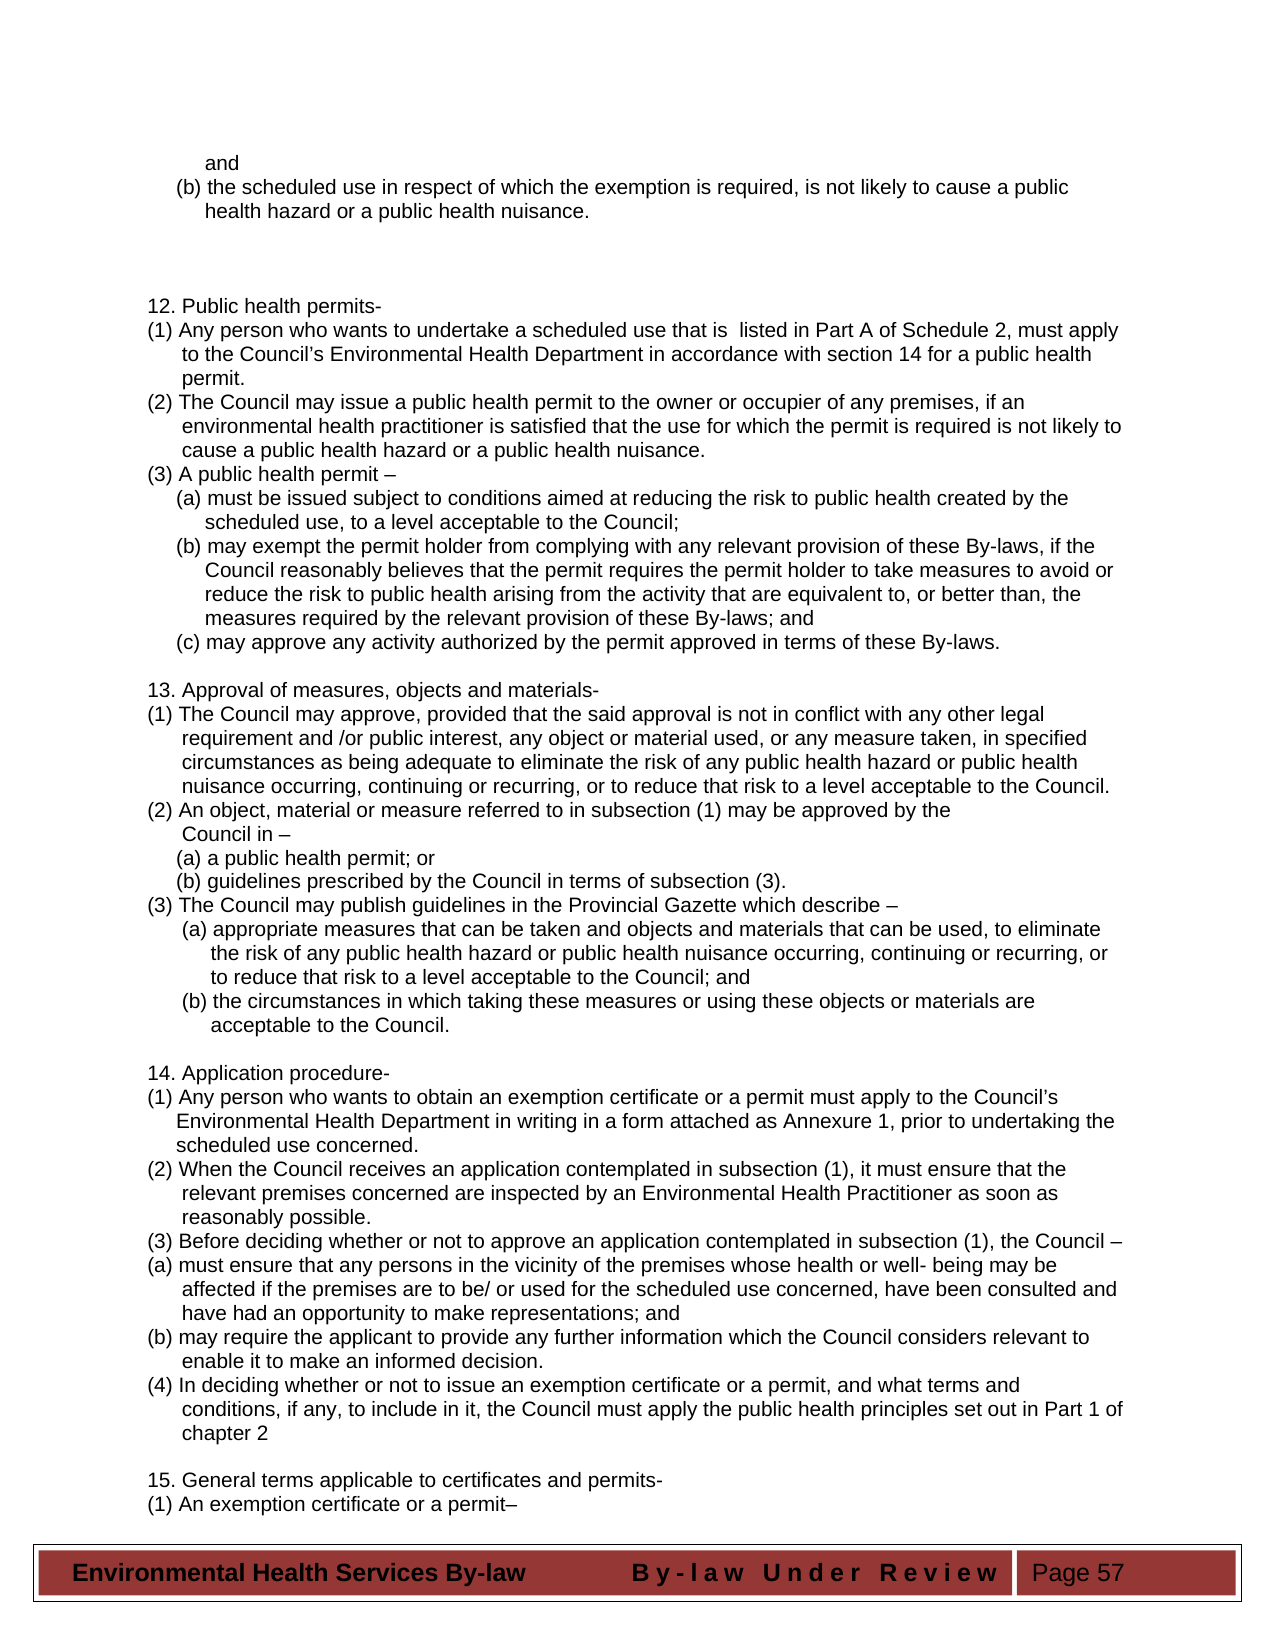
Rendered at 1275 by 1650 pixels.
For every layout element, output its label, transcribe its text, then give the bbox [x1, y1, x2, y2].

text to the Council’s Environmental Health Department in accordance with section 14 for a public health [147, 342, 1153, 366]
text (a) a public health permit; or [147, 845, 1153, 869]
text (2) When the Council receives an application contemplated in subsection (1), it must ensure that the [147, 1157, 1153, 1181]
text 14. Application procedure- [147, 1061, 1153, 1085]
text scheduled use, to a level acceptable to the Council; [147, 510, 1153, 534]
text (3) Before deciding whether or not to approve an application contemplated in subsection (1), the Council – [147, 1229, 1153, 1253]
text cause a public health hazard or a public health nuisance. [147, 438, 1153, 462]
text (4) In deciding whether or not to issue an exemption certificate or a permit, and what terms and [147, 1372, 1153, 1396]
text (b) the scheduled use in respect of which the exemption is required, is not likely to cause a public [147, 174, 1153, 198]
text (b) the circumstances in which taking these measures or using these objects or materials are [147, 989, 1153, 1013]
text chapter 2 [147, 1420, 1153, 1444]
text 13. Approval of measures, objects and materials- [147, 678, 1153, 702]
text (1) Any person who wants to undertake a scheduled use that is listed in Part A of Schedule 2, must apply [147, 318, 1153, 342]
text (b) may require the applicant to provide any further information which the Council considers relevant to [147, 1324, 1153, 1348]
text (2) The Council may issue a public health permit to the owner or occupier of any premises, if an [147, 390, 1153, 414]
text scheduled use concerned. [147, 1133, 1153, 1157]
text affected if the premises are to be/ or used for the scheduled use concerned, have been consulted and [147, 1277, 1153, 1301]
text have had an opportunity to make representations; and [147, 1301, 1153, 1324]
text the risk of any public health hazard or public health nuisance occurring, continuing or recurring, or [147, 941, 1153, 965]
text environmental health practitioner is satisfied that the use for which the permit is required is not likely to [147, 414, 1153, 438]
text Council reasonably believes that the permit requires the permit holder to take measures to avoid or [147, 558, 1153, 582]
text Environmental Health Department in writing in a form attached as Annexure 1, prior to undertaking the [147, 1109, 1153, 1133]
text measures required by the relevant provision of these By-laws; and [147, 606, 1153, 630]
text nuisance occurring, continuing or recurring, or to reduce that risk to a level acceptable to the Council. [147, 773, 1153, 797]
text acceptable to the Council. [147, 1013, 1153, 1037]
text (a) must ensure that any persons in the vicinity of the premises whose health or well- being may be [147, 1253, 1153, 1277]
text (1) Any person who wants to obtain an exemption certificate or a permit must apply to the Council’s [147, 1085, 1153, 1109]
text reasonably possible. [147, 1205, 1153, 1229]
text requirement and /or public interest, any object or material used, or any measure taken, in specified [147, 726, 1153, 749]
text (3) A public health permit – [147, 462, 1153, 486]
text conditions, if any, to include in it, the Council must apply the public health principles set out in Part 1 of [147, 1396, 1153, 1420]
text (c) may approve any activity authorized by the permit approved in terms of these By-laws. [147, 630, 1153, 654]
text and [147, 122, 1153, 174]
text (b) guidelines prescribed by the Council in terms of subsection (3). [147, 869, 1153, 893]
text permit. [147, 366, 1153, 390]
text reduce the risk to public health arising from the activity that are equivalent to, or better than, the [147, 582, 1153, 606]
text (a) appropriate measures that can be taken and objects and materials that can be used, to eliminate [147, 917, 1153, 941]
text (a) must be issued subject to conditions aimed at reducing the risk to public health created by the [147, 486, 1153, 510]
text 12. Public health permits- [147, 294, 1153, 318]
text to reduce that risk to a level acceptable to the Council; and [147, 965, 1153, 989]
text health hazard or a public health nuisance. [147, 198, 1153, 222]
text (3) The Council may publish guidelines in the Provincial Gazette which describe – [147, 893, 1153, 917]
text enable it to make an informed decision. [147, 1348, 1153, 1372]
text Council in – [147, 821, 1153, 845]
text (2) An object, material or measure referred to in subsection (1) may be approved by the [147, 797, 1153, 821]
text relevant premises concerned are inspected by an Environmental Health Practitioner as soon as [147, 1181, 1153, 1205]
text (1) The Council may approve, provided that the said approval is not in conflict with any other legal [147, 702, 1153, 726]
text (1) An exemption certificate or a permit– [147, 1492, 1153, 1516]
text (b) may exempt the permit holder from complying with any relevant provision of these By-laws, if the [147, 534, 1153, 558]
text circumstances as being adequate to eliminate the risk of any public health hazard or public health [147, 749, 1153, 773]
text 15. General terms applicable to certificates and permits- [147, 1468, 1153, 1492]
